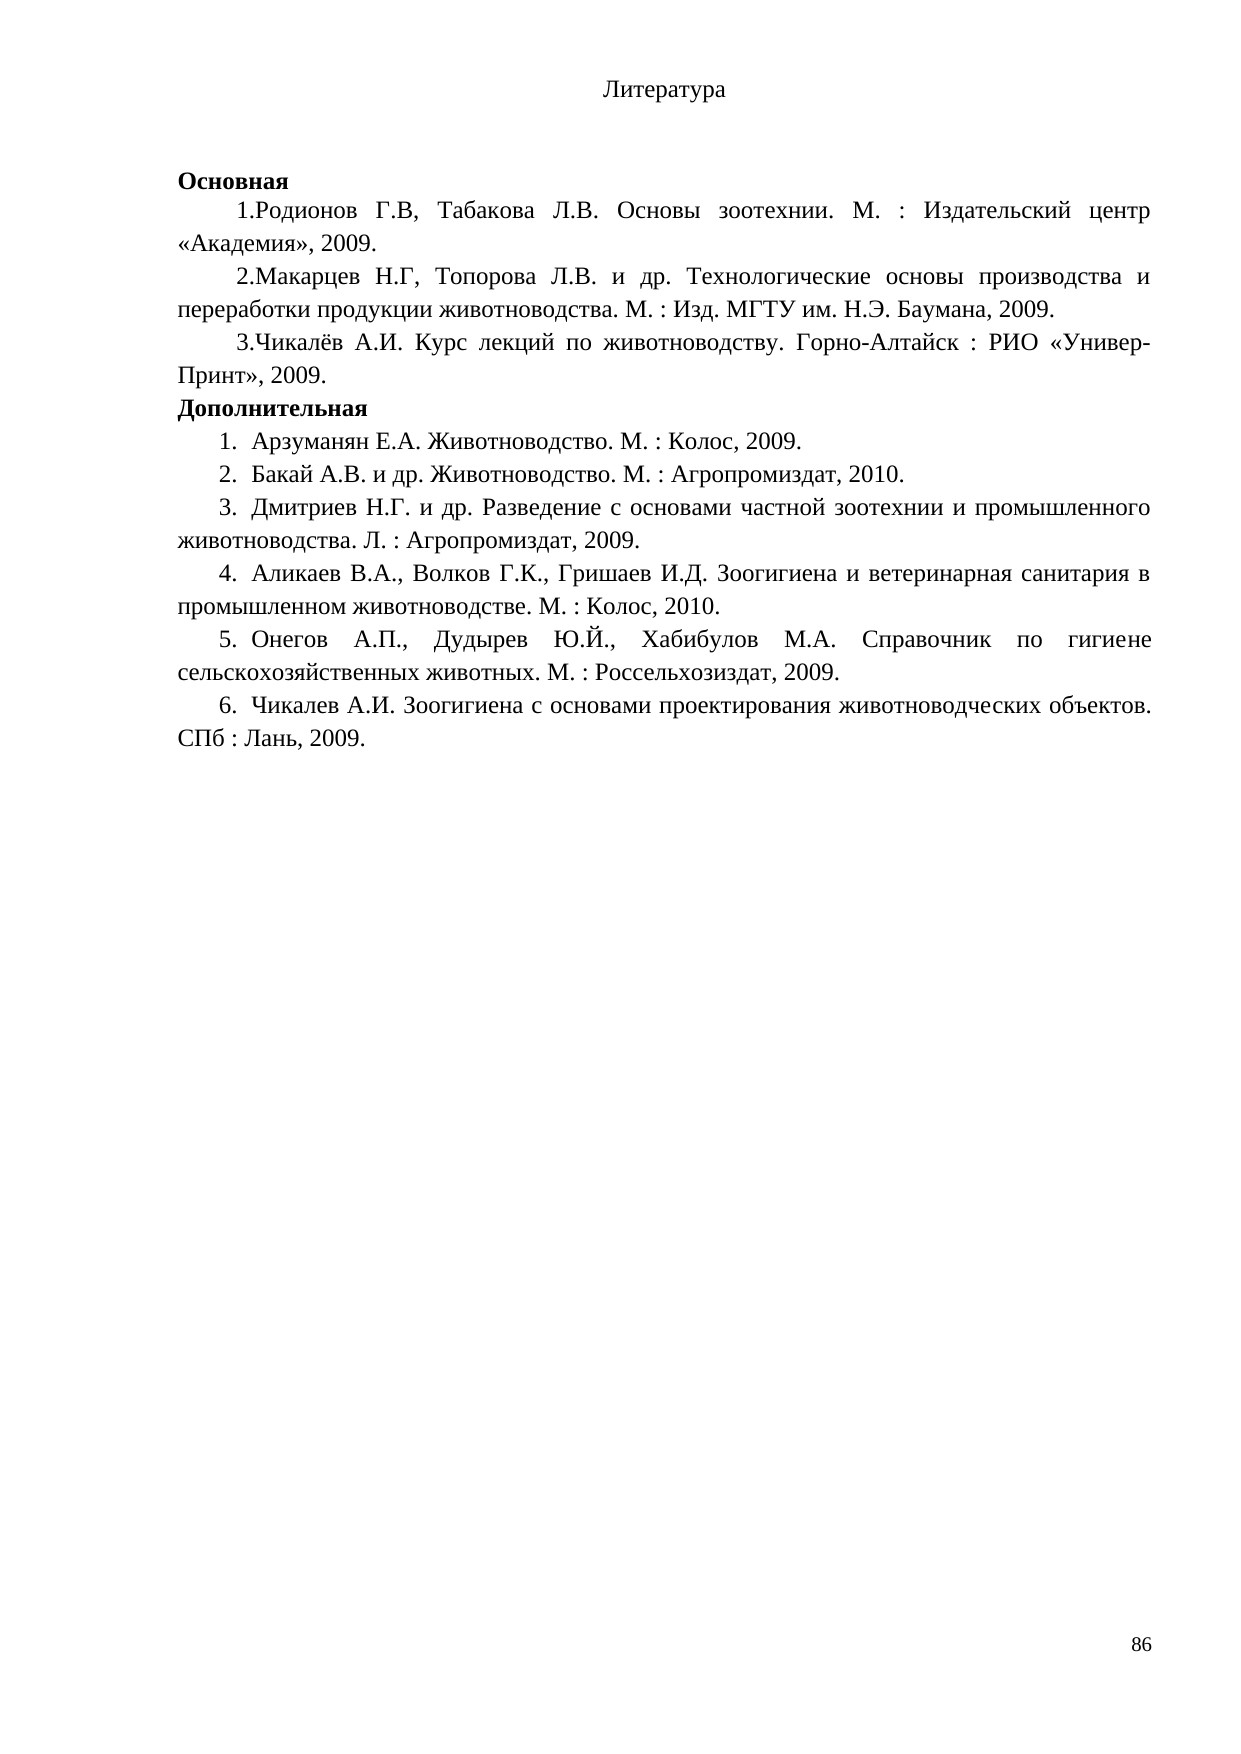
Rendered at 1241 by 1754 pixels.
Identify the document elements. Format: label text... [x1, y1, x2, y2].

text Основная [177, 166, 1152, 195]
list Аликаев В.А., Волков Г.К., Гришаев И.Д. Зоогигиена и ветеринарная санитария в промышленном животноводстве. М. : Колос, 2010. [177, 558, 1152, 620]
text Дополнительная [177, 393, 1152, 422]
text 3.Чикалёв А.И. Курс лекций по животноводству. Горно-Алтайск : РИО «Универ-Принт», 2009. [177, 327, 1152, 389]
list Арзуманян Е.А. Животноводство. М. : Колос, 2009. [177, 426, 1152, 455]
text Литература [177, 74, 1152, 103]
text 1.Родионов Г.В, Табакова Л.В. Основы зоотехнии. М. : Издательский центр «Академия», 2009. [177, 195, 1152, 257]
list Дмитриев Н.Г. и др. Разведение с основами частной зоотехнии и промышленного животноводства. Л. : Агропромиздат, 2009. [177, 492, 1152, 554]
list Чикалев А.И. Зоогигиена с основами проектирования животноводческих объектов. СПб : Лань, 2009. [177, 690, 1152, 752]
list Бакай А.В. и др. Животноводство. М. : Агропромиздат, 2010. [177, 459, 1152, 488]
list Онегов А.П., Дудырев Ю.Й., Хабибулов М.А. Справочник по гигиене сельскохозяйственных животных. М. : Россельхозиздат, 2009. [177, 624, 1152, 686]
text 2.Макарцев Н.Г, Топорова Л.В. и др. Технологические основы производства и переработки продукции животноводства. М. : Изд. МГТУ им. Н.Э. Баумана, 2009. [177, 261, 1152, 323]
